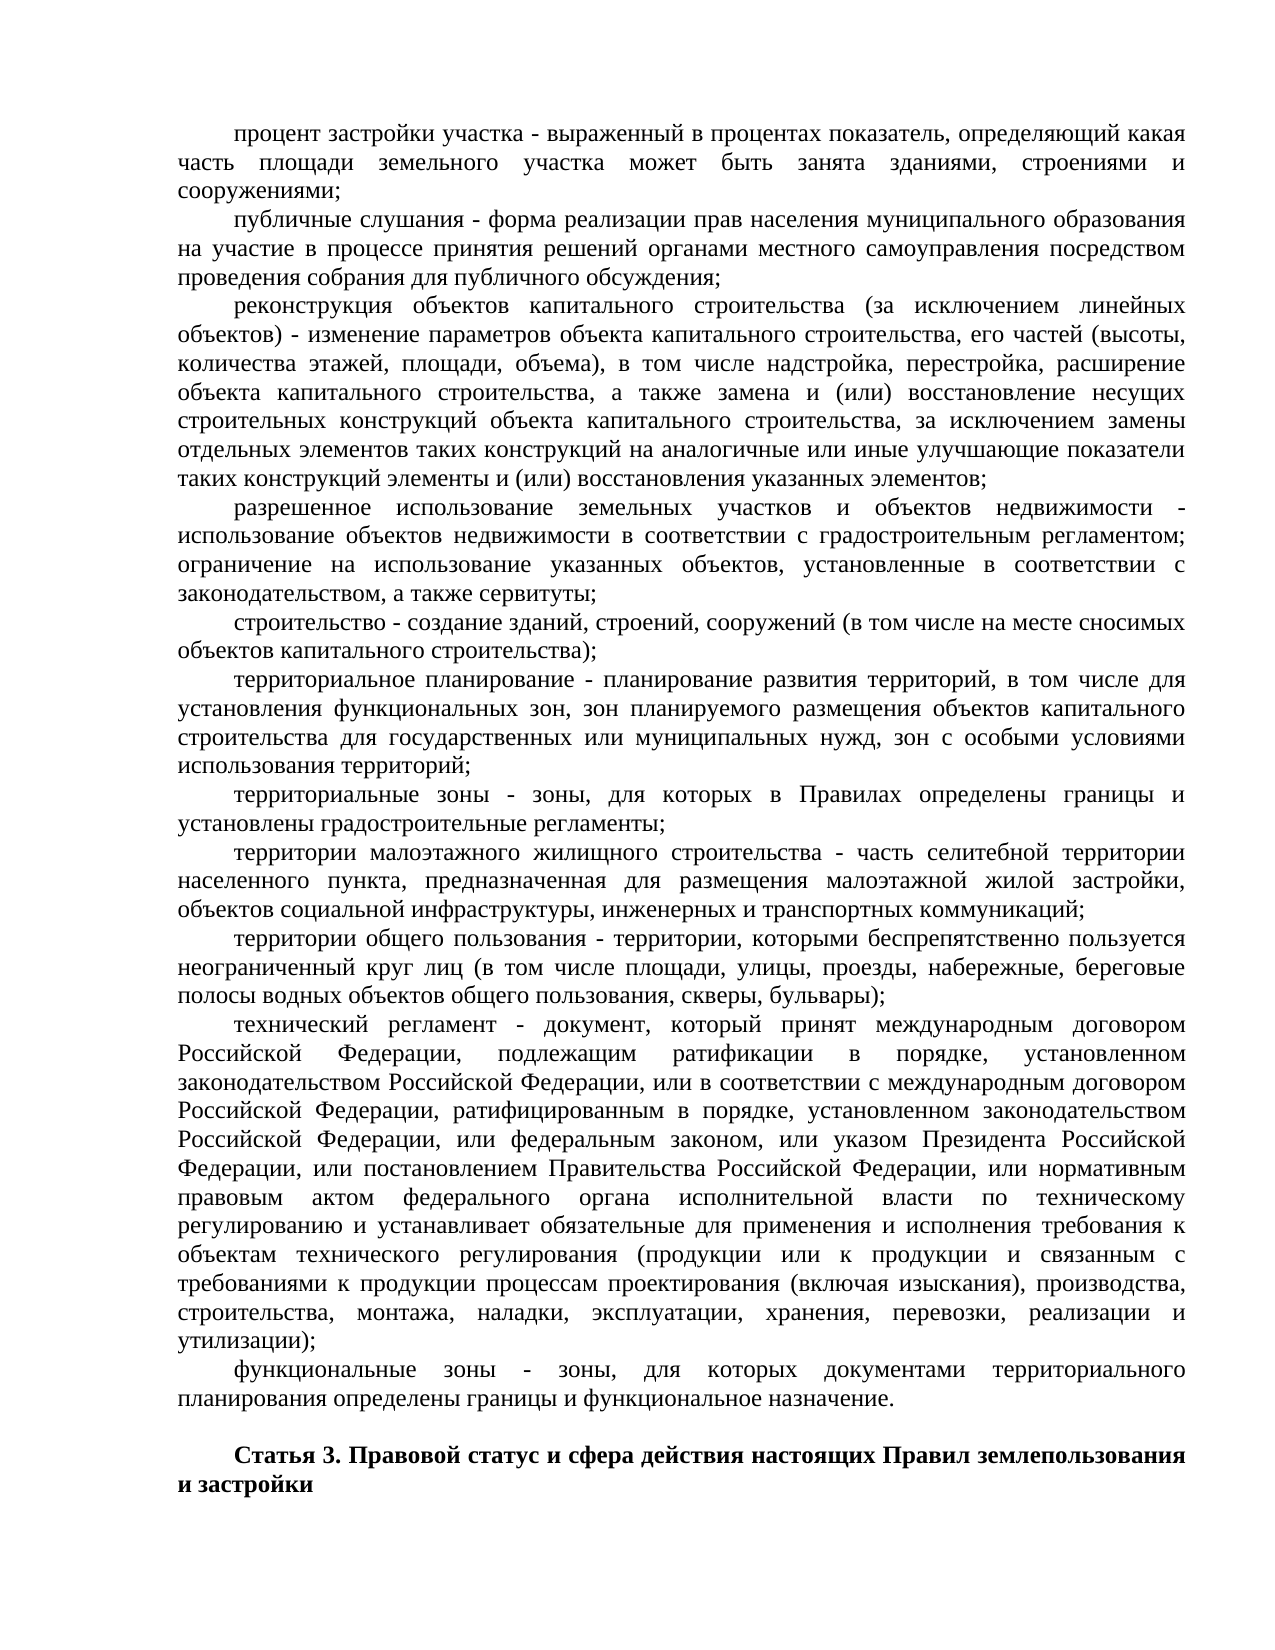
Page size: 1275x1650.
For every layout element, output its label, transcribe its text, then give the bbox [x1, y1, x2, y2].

text территории малоэтажного жилищного строительства - часть селитебной территории населенного пункта, предназначенная для размещения малоэтажной жилой застройки, объектов социальной инфраструктуры, инженерных и транспортных коммуникаций; [177, 837, 1186, 923]
text территориальные зоны - зоны, для которых в Правилах определены границы и установлены градостроительные регламенты; [177, 779, 1186, 837]
text разрешенное использование земельных участков и объектов недвижимости - использование объектов недвижимости в соответствии с градостроительным регламентом; ограничение на использование указанных объектов, установленные в соответствии с законодательством, а также сервитуты; [177, 492, 1186, 607]
text Статья 3. Правовой статус и сфера действия настоящих Правил землепользования и застройки [177, 1441, 1186, 1498]
text процент застройки участка - выраженный в процентах показатель, определяющий какая часть площади земельного участка может быть занята зданиями, строениями и сооружениями; [177, 118, 1186, 204]
text функциональные зоны - зоны, для которых документами территориального планирования определены границы и функциональное назначение. [177, 1354, 1186, 1412]
text территории общего пользования - территории, которыми беспрепятственно пользуется неограниченный круг лиц (в том числе площади, улицы, проезды, набережные, береговые полосы водных объектов общего пользования, скверы, бульвары); [177, 923, 1186, 1009]
text реконструкция объектов капитального строительства (за исключением линейных объектов) - изменение параметров объекта капитального строительства, его частей (высоты, количества этажей, площади, объема), в том числе надстройка, перестройка, расширение объекта капитального строительства, а также замена и (или) восстановление несущих строительных конструкций объекта капитального строительства, за исключением замены отдельных элементов таких конструкций на аналогичные или иные улучшающие показатели таких конструкций элементы и (или) восстановления указанных элементов; [177, 291, 1186, 492]
text территориальное планирование - планирование развития территорий, в том числе для установления функциональных зон, зон планируемого размещения объектов капитального строительства для государственных или муниципальных нужд, зон с особыми условиями использования территорий; [177, 664, 1186, 779]
text публичные слушания - форма реализации прав населения муниципального образования на участие в процессе принятия решений органами местного самоуправления посредством проведения собрания для публичного обсуждения; [177, 204, 1186, 291]
text строительство - создание зданий, строений, сооружений (в том числе на месте сносимых объектов капитального строительства); [177, 607, 1186, 664]
text технический регламент - документ, который принят международным договором Российской Федерации, подлежащим ратификации в порядке, установленном законодательством Российской Федерации, или в соответствии с международным договором Российской Федерации, ратифицированным в порядке, установленном законодательством Российской Федерации, или федеральным законом, или указом Президента Российской Федерации, или постановлением Правительства Российской Федерации, или нормативным правовым актом федерального органа исполнительной власти по техническому регулированию и устанавливает обязательные для применения и исполнения требования к объектам технического регулирования (продукции или к продукции и связанным с требованиями к продукции процессам проектирования (включая изыскания), производства, строительства, монтажа, наладки, эксплуатации, хранения, перевозки, реализации и утилизации); [177, 1009, 1186, 1354]
